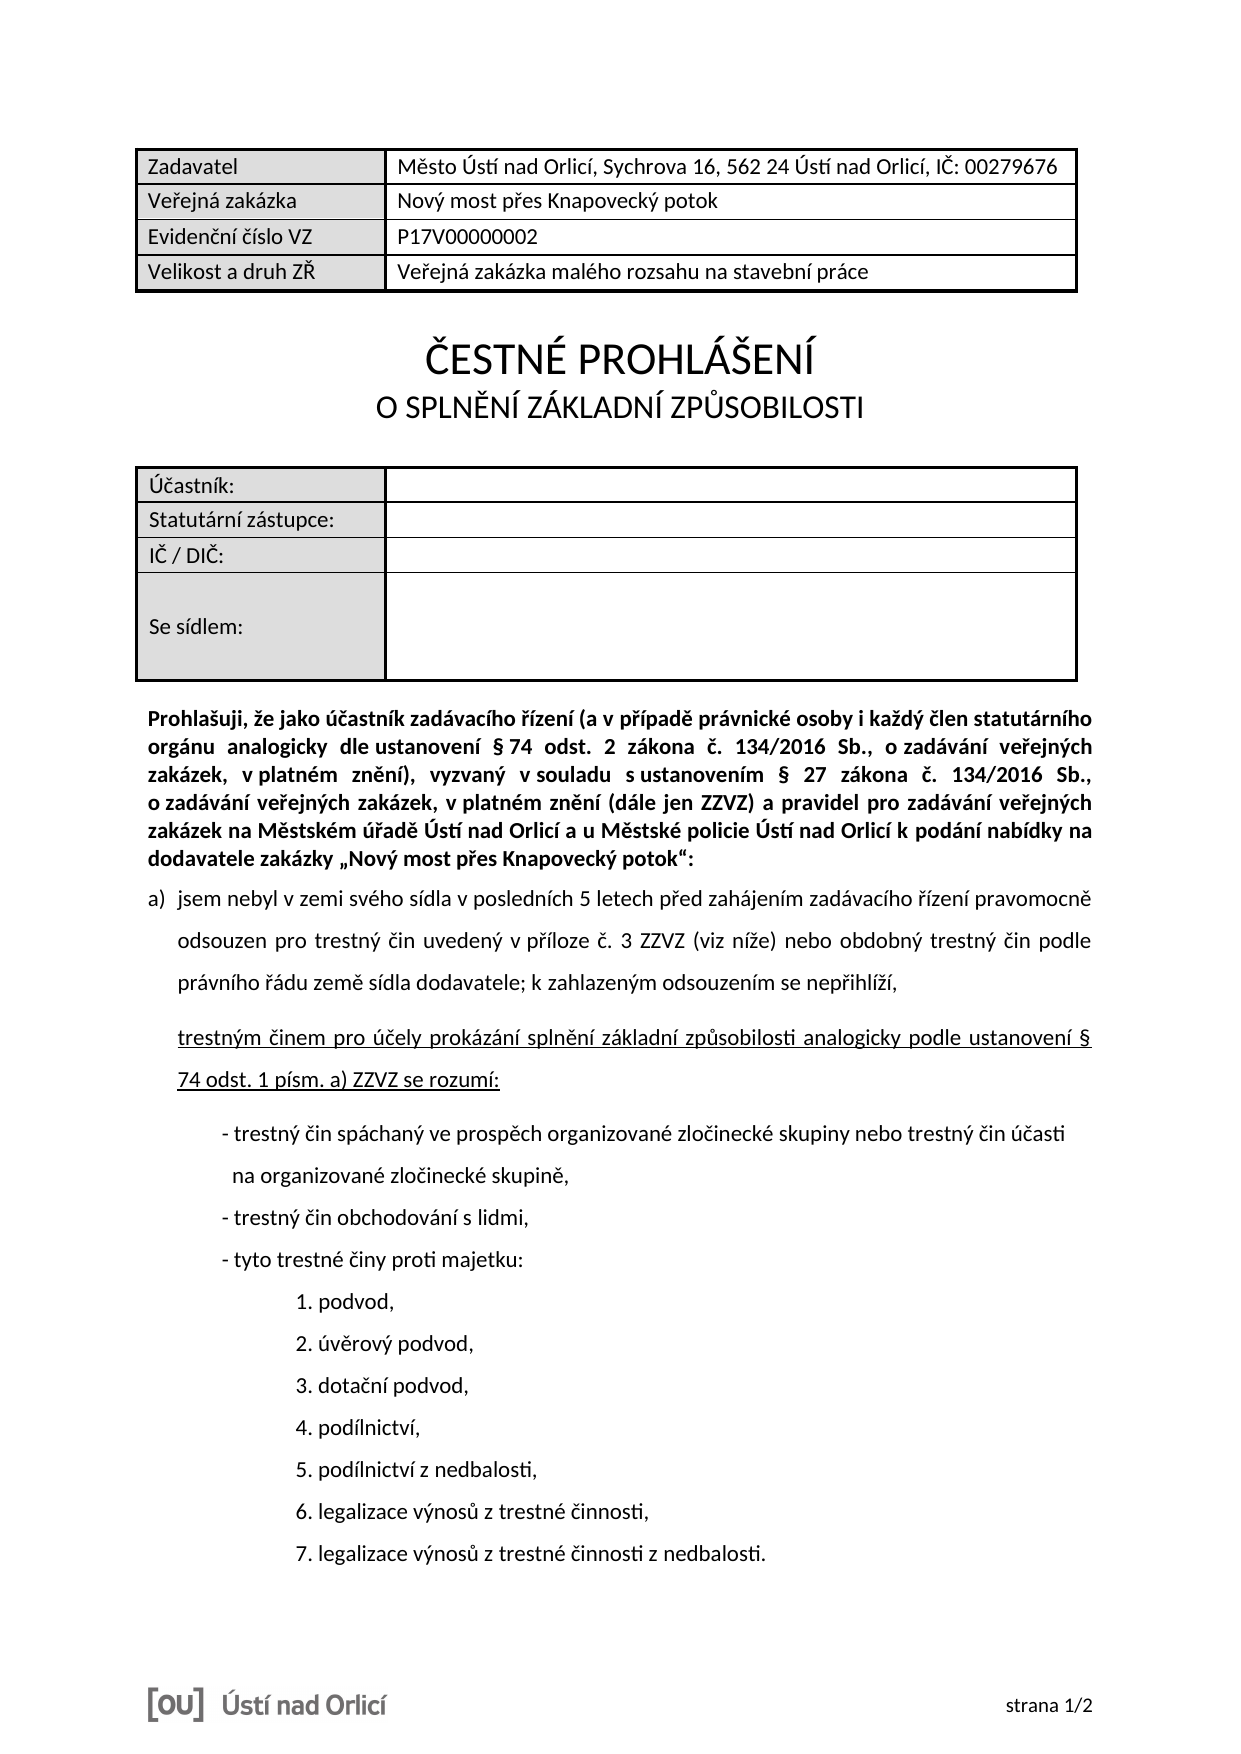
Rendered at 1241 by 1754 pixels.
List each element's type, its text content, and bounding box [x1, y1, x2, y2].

table_header [387, 469, 1075, 501]
text Prohlašuji, že jako účastník zadávacího řízení (a v případě právnické osoby i každý člen statutárního orgánu analogicky dle ustanovení § 74 odst. 2 zákona č. 134/2016 Sb., o zadávání veřejných zakázek, v platném znění), vyzvaný v souladu s ustanovením § 27 zákona č. 134/2016 Sb., o zadávání veřejných zakázek, v platném znění (dále jen ZZVZ) a pravidel pro zadávání veřejných zakázek na Městském úřadě Ústí nad Orlicí a u Městské policie Ústí nad Orlicí k podání nabídky na dodavatele zakázky „Nový most přes Knapovecký potok“: [148, 704, 1092, 872]
table_header Účastník: [138, 469, 384, 501]
picture [147, 1686, 389, 1723]
table_cell [387, 503, 1075, 537]
text Čestné prohlášení [148, 330, 1092, 386]
table_cell [387, 538, 1075, 572]
text o splnění základní způsobilosti [148, 386, 1092, 427]
text a) jsem nebyl v zemi svého sídla v posledních 5 letech před zahájením zadávacího řízení pravomocně odsouzen pro trestný čin uvedený v příloze č. 3 ZZVZ (viz níže) nebo obdobný trestný čin podle právního řádu země sídla dodavatele; k zahlazeným odsouzením se nepřihlíží, [148, 884, 1092, 996]
table_header Zadavatel [138, 151, 384, 183]
table_cell Nový most přes Knapovecký potok [387, 185, 1075, 218]
table_cell Veřejná zakázka malého rozsahu na stavební práce [387, 256, 1075, 289]
table_cell Velikost a druh ZŘ [138, 256, 384, 289]
table_cell Evidenční číslo VZ [138, 220, 384, 254]
table_cell IČ / DIČ: [138, 538, 384, 572]
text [148, 1119, 1092, 1567]
table_cell Se sídlem: [138, 573, 384, 679]
table_cell [387, 573, 1075, 679]
table_header Město Ústí nad Orlicí, Sychrova 16, 562 24 Ústí nad Orlicí, IČ: 00279676 [387, 151, 1075, 183]
text trestným činem pro účely prokázání splnění základní způsobilosti analogicky podle ustanovení § 74 odst. 1 písm. a) ZZVZ se rozumí: [148, 1023, 1092, 1093]
table_cell Veřejná zakázka [138, 185, 384, 218]
table_cell P17V00000002 [387, 220, 1075, 254]
table_cell Statutární zástupce: [138, 503, 384, 537]
